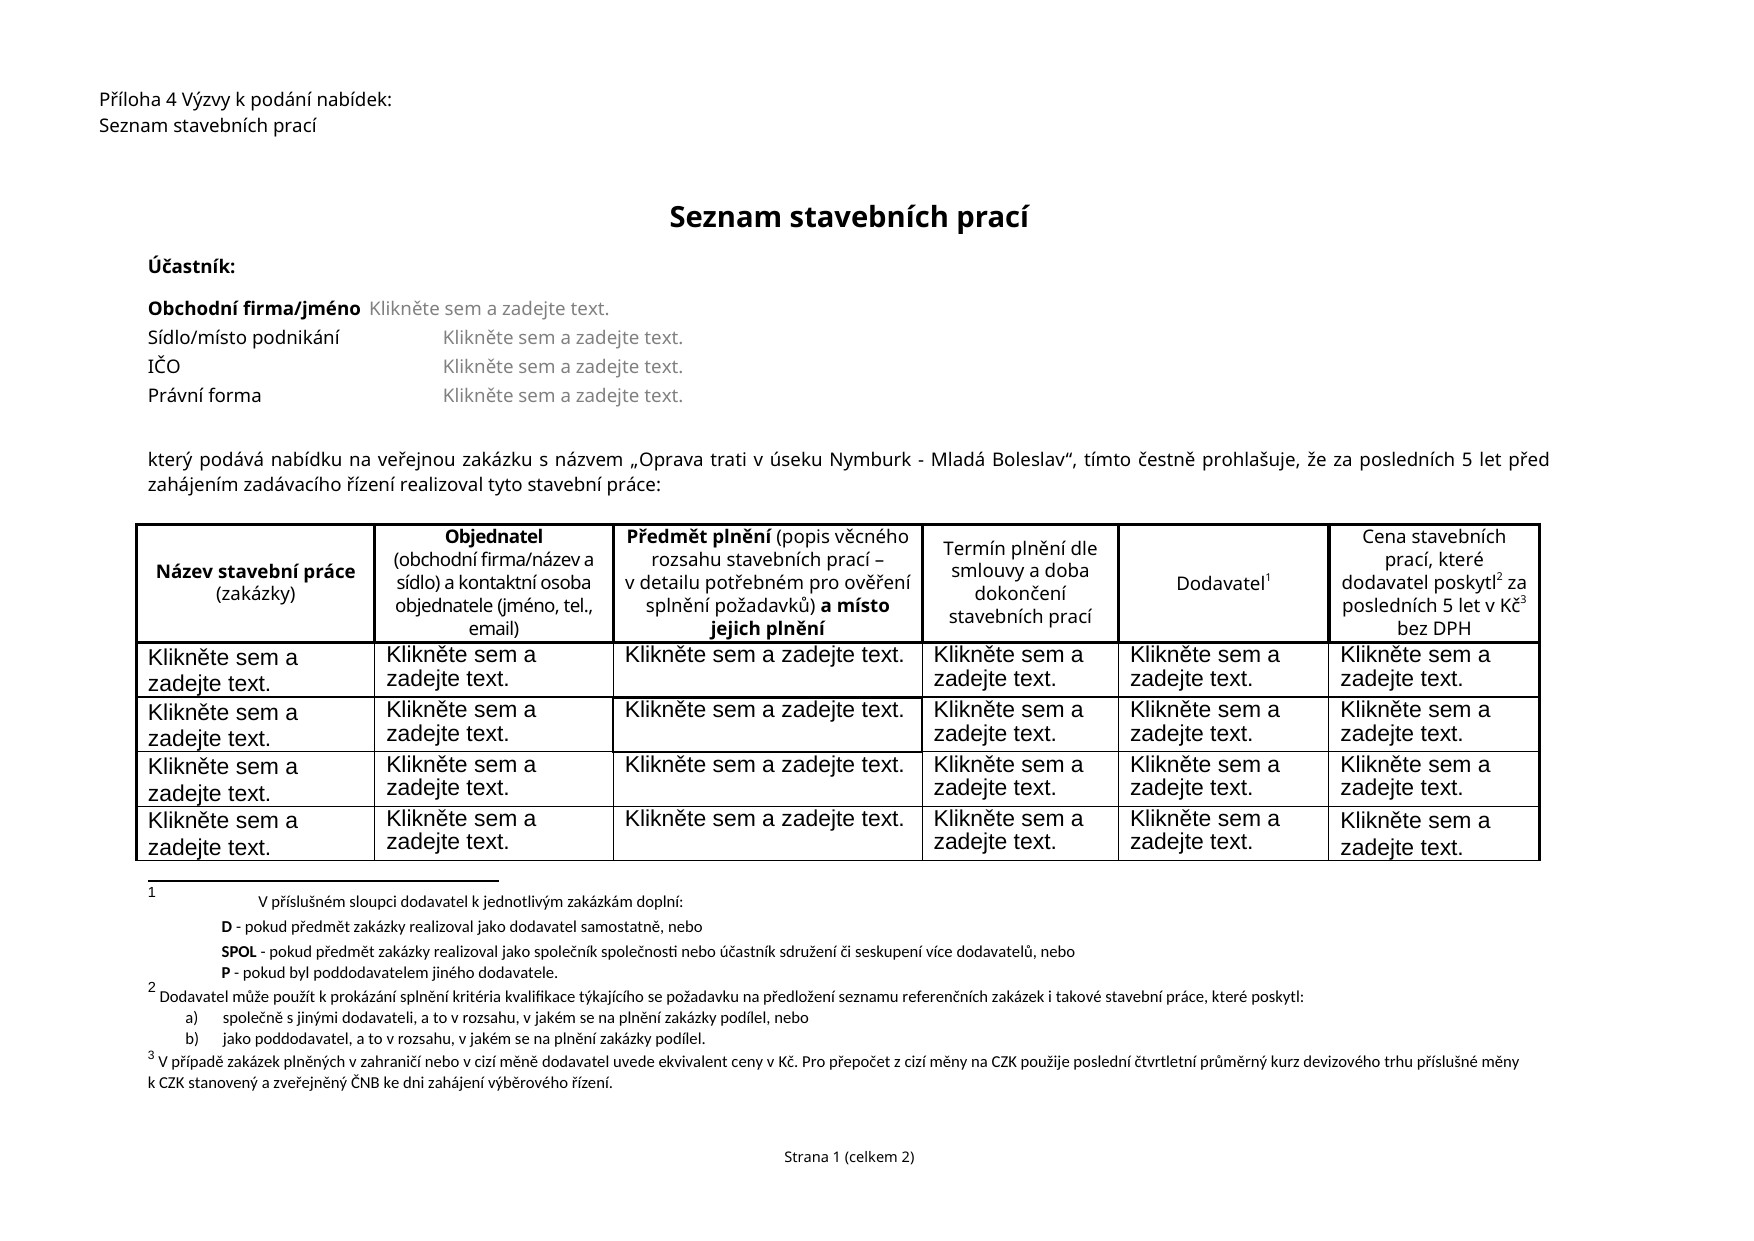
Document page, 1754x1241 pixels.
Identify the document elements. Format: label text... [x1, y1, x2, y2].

text IČO [148, 350, 1551, 379]
text Obchodní firma/jméno [148, 292, 1551, 321]
table_header Termín plnění dle smlouvy a doba dokončení stavebních prací [924, 526, 1117, 641]
table_header Cena stavebních prací, které dodavatel poskytl za posledních 5 let v Kč bez DPH [1331, 526, 1538, 641]
table_header Dodavatel [1120, 526, 1327, 641]
text který podává nabídku na veřejnou zakázku s názvem „Oprava trati v úseku Nymburk - Mladá Boleslav“, tímto čestně prohlašuje, že za posledních 5 let před zahájením zadávacího řízení realizoval tyto stavební práce: [148, 446, 1551, 497]
table_header Objednatel (obchodní firma/název a sídlo) a kontaktní osoba objednatele (jméno, tel., email) [376, 526, 612, 641]
text Sídlo/místo podnikání [148, 321, 1551, 350]
table_header Předmět plnění (popis věcného rozsahu stavebních prací – v detailu potřebném pro ověření splnění požadavků) a místo jejich plnění [615, 526, 921, 641]
text Právní forma [148, 379, 1551, 408]
text Účastník: [148, 249, 1551, 279]
title Seznam stavebních prací [148, 196, 1551, 236]
table_header Název stavební práce (zakázky) [138, 526, 373, 641]
